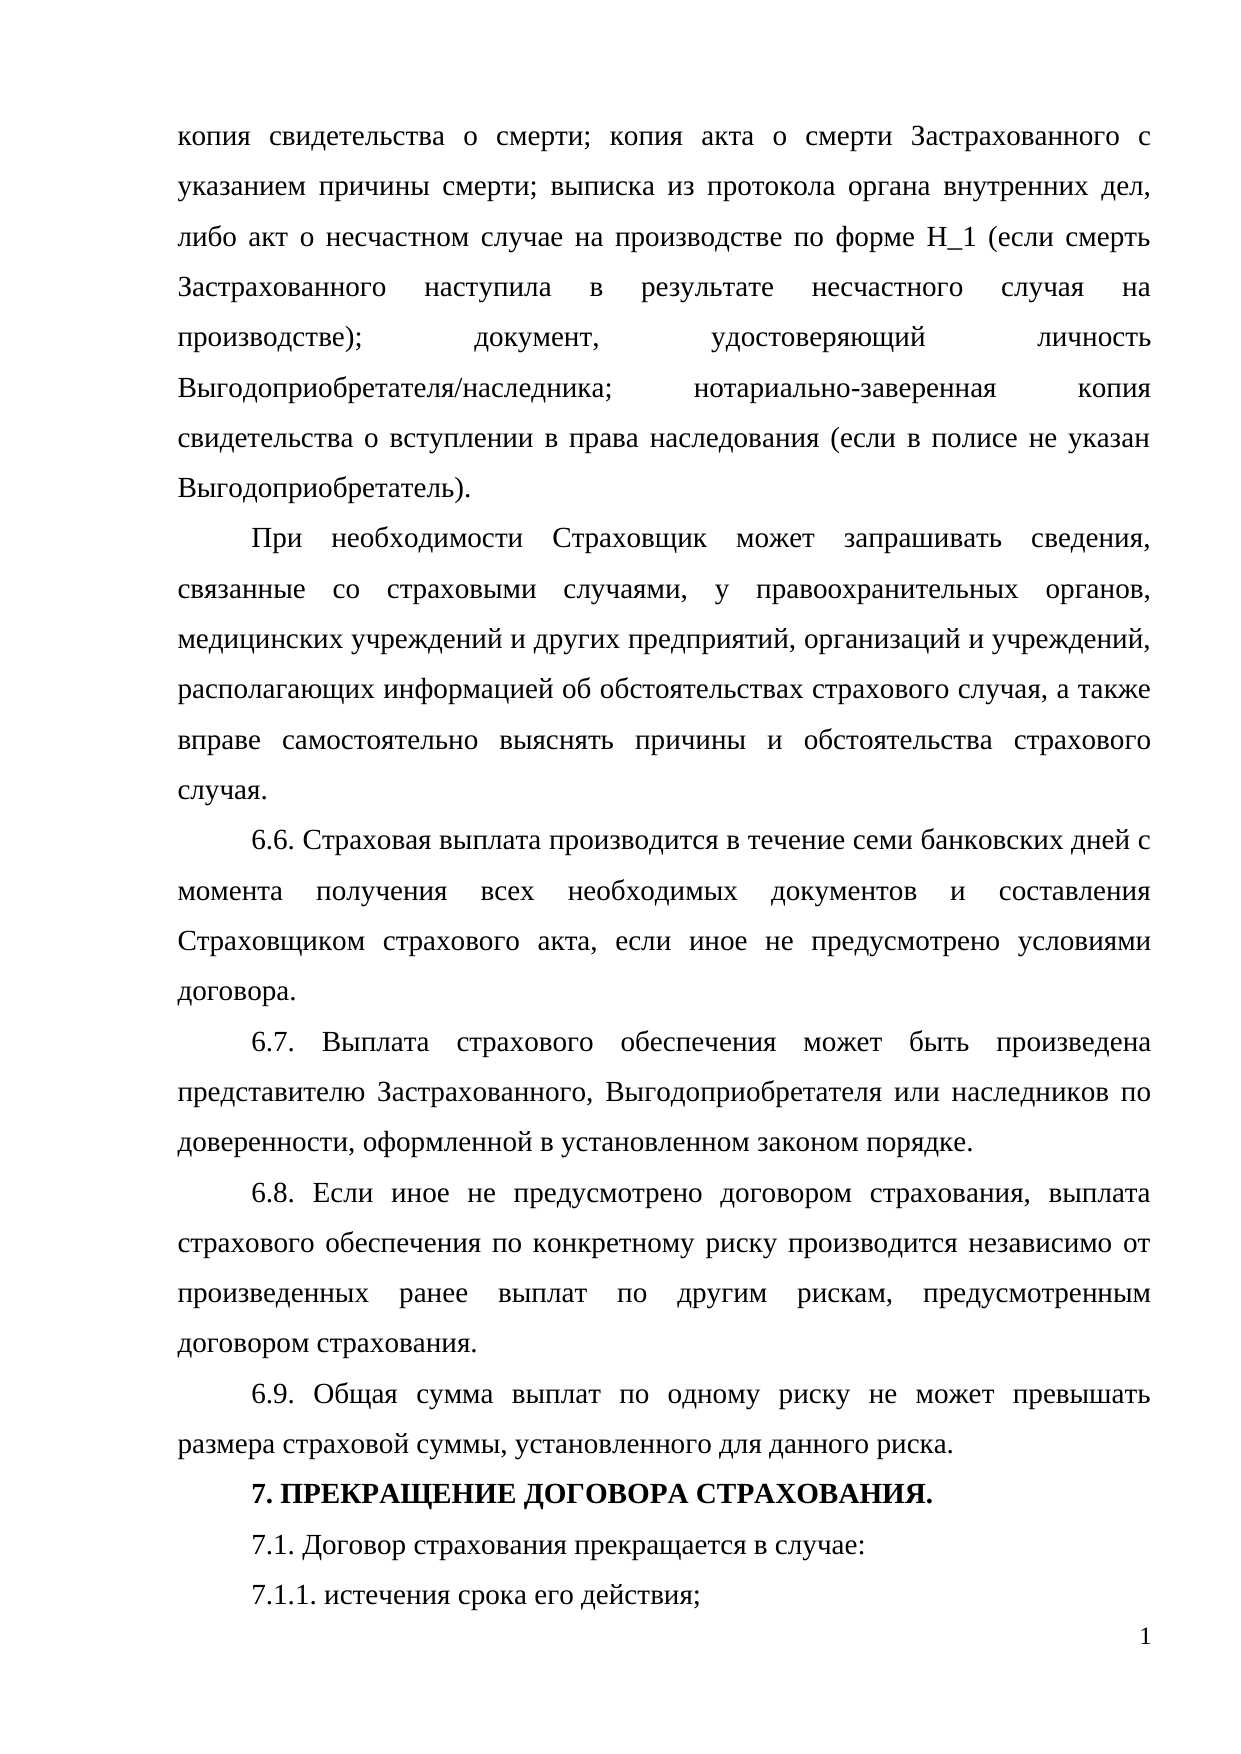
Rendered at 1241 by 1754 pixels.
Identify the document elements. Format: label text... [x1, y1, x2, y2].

text 6.9. Общая сумма выплат по одному риску не может превышать размера страховой суммы, установленного для данного риска. [177, 1376, 1152, 1460]
text 7.1. Договор страхования прекращается в случае: [177, 1527, 1152, 1560]
text При необходимости Страховщик может запрашивать сведения, связанные со страховыми случаями, у правоохранительных органов, медицинских учреждений и других предприятий, организаций и учреждений, располагающих информацией об обстоятельствах страхового случая, а также вправе самостоятельно выяснять причины и обстоятельства страхового случая. [177, 521, 1152, 806]
text 6.6. Страховая выплата производится в течение семи банковских дней с момента получения всех необходимых документов и составления Страховщиком страхового акта, если иное не предусмотрено условиями договора. [177, 822, 1152, 1007]
text 6.7. Выплата страхового обеспечения может быть произведена представителю Застрахованного, Выгодоприобретателя или наследников по доверенности, оформленной в установленном законом порядке. [177, 1024, 1152, 1158]
text 6.8. Если иное не предусмотрено договором страхования, выплата страхового обеспечения по конкретному риску производится независимо от произведенных ранее выплат по другим рискам, предусмотренным договором страхования. [177, 1175, 1152, 1359]
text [177, 118, 1152, 504]
text 7.1.1. истечения срока его действия; [177, 1577, 1152, 1611]
text 7. ПРЕКРАЩЕНИЕ ДОГОВОРА СТРАХОВАНИЯ. [177, 1477, 1152, 1510]
